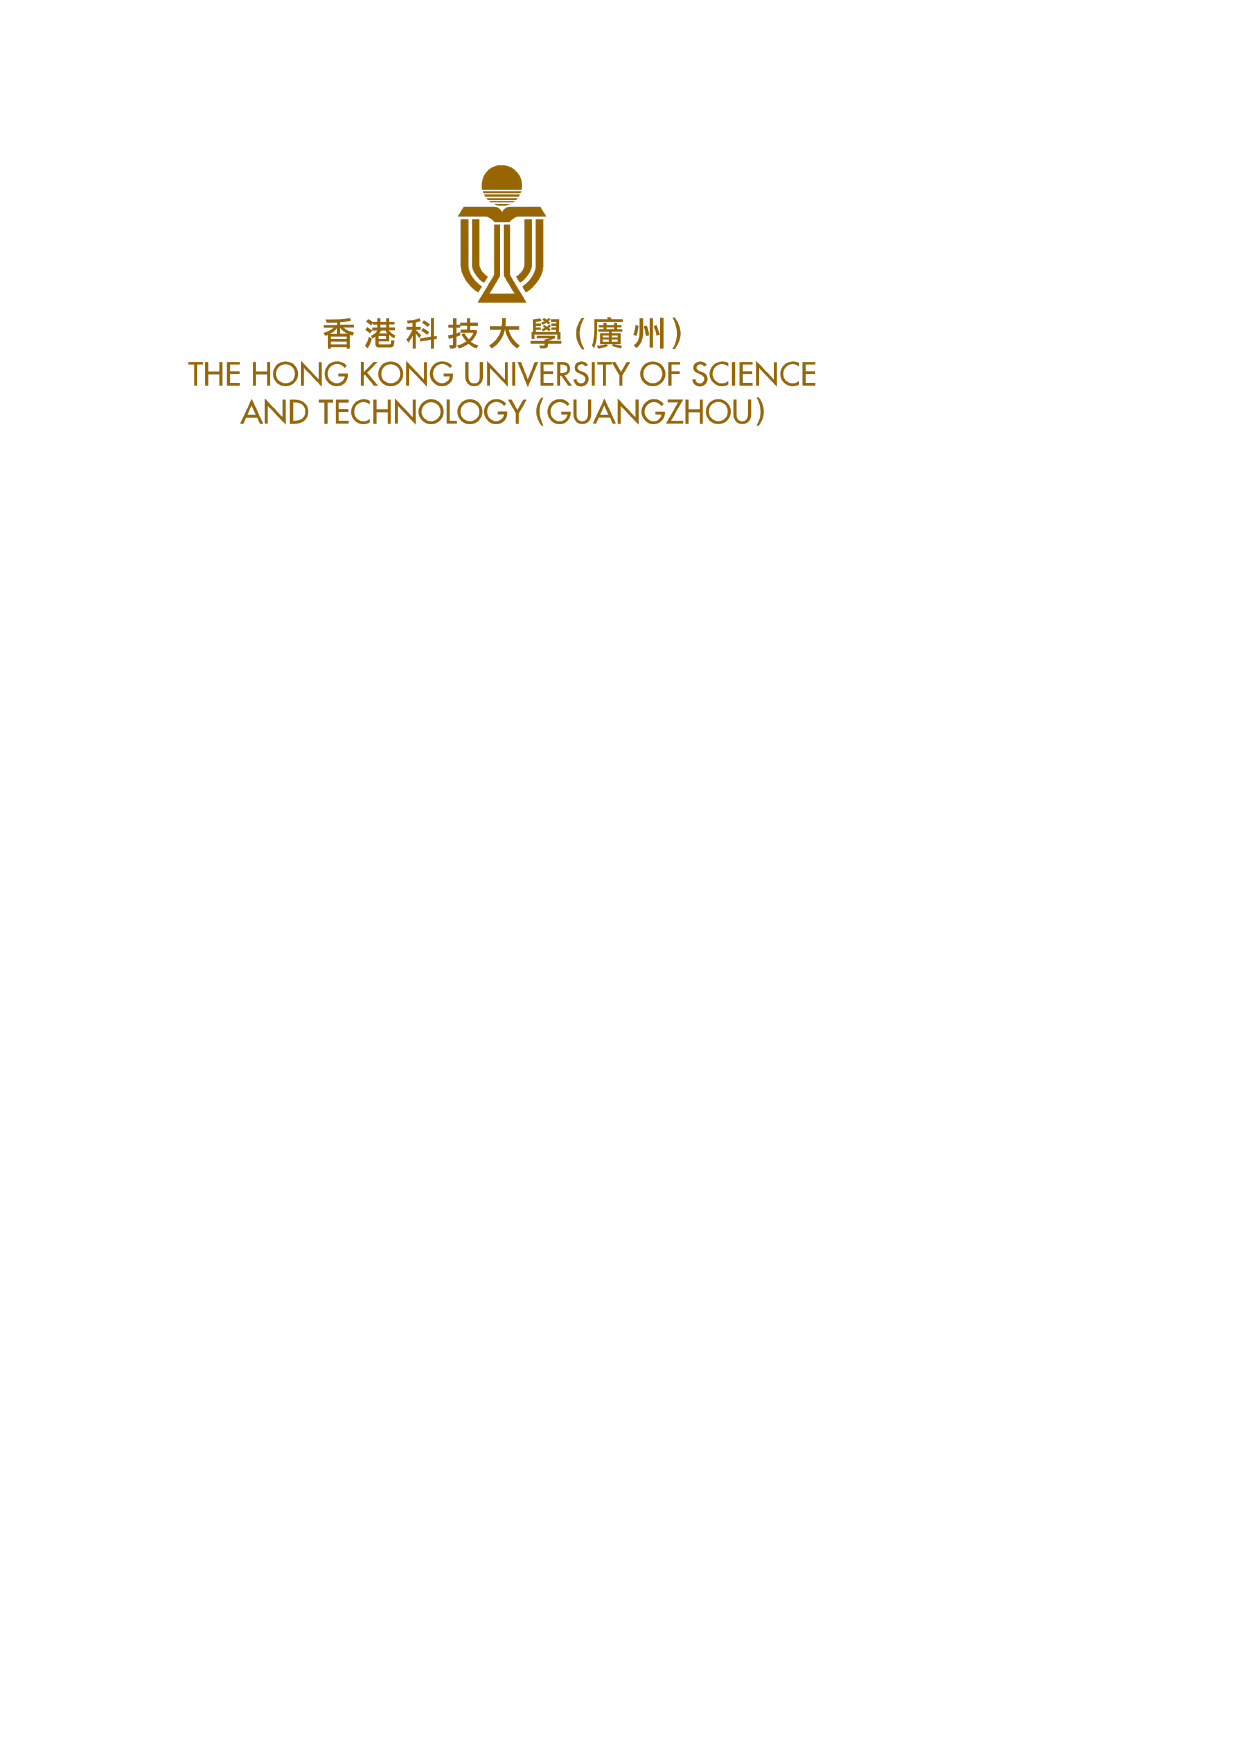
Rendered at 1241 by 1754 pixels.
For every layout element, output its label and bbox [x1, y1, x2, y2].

picture [187, 164, 816, 427]
